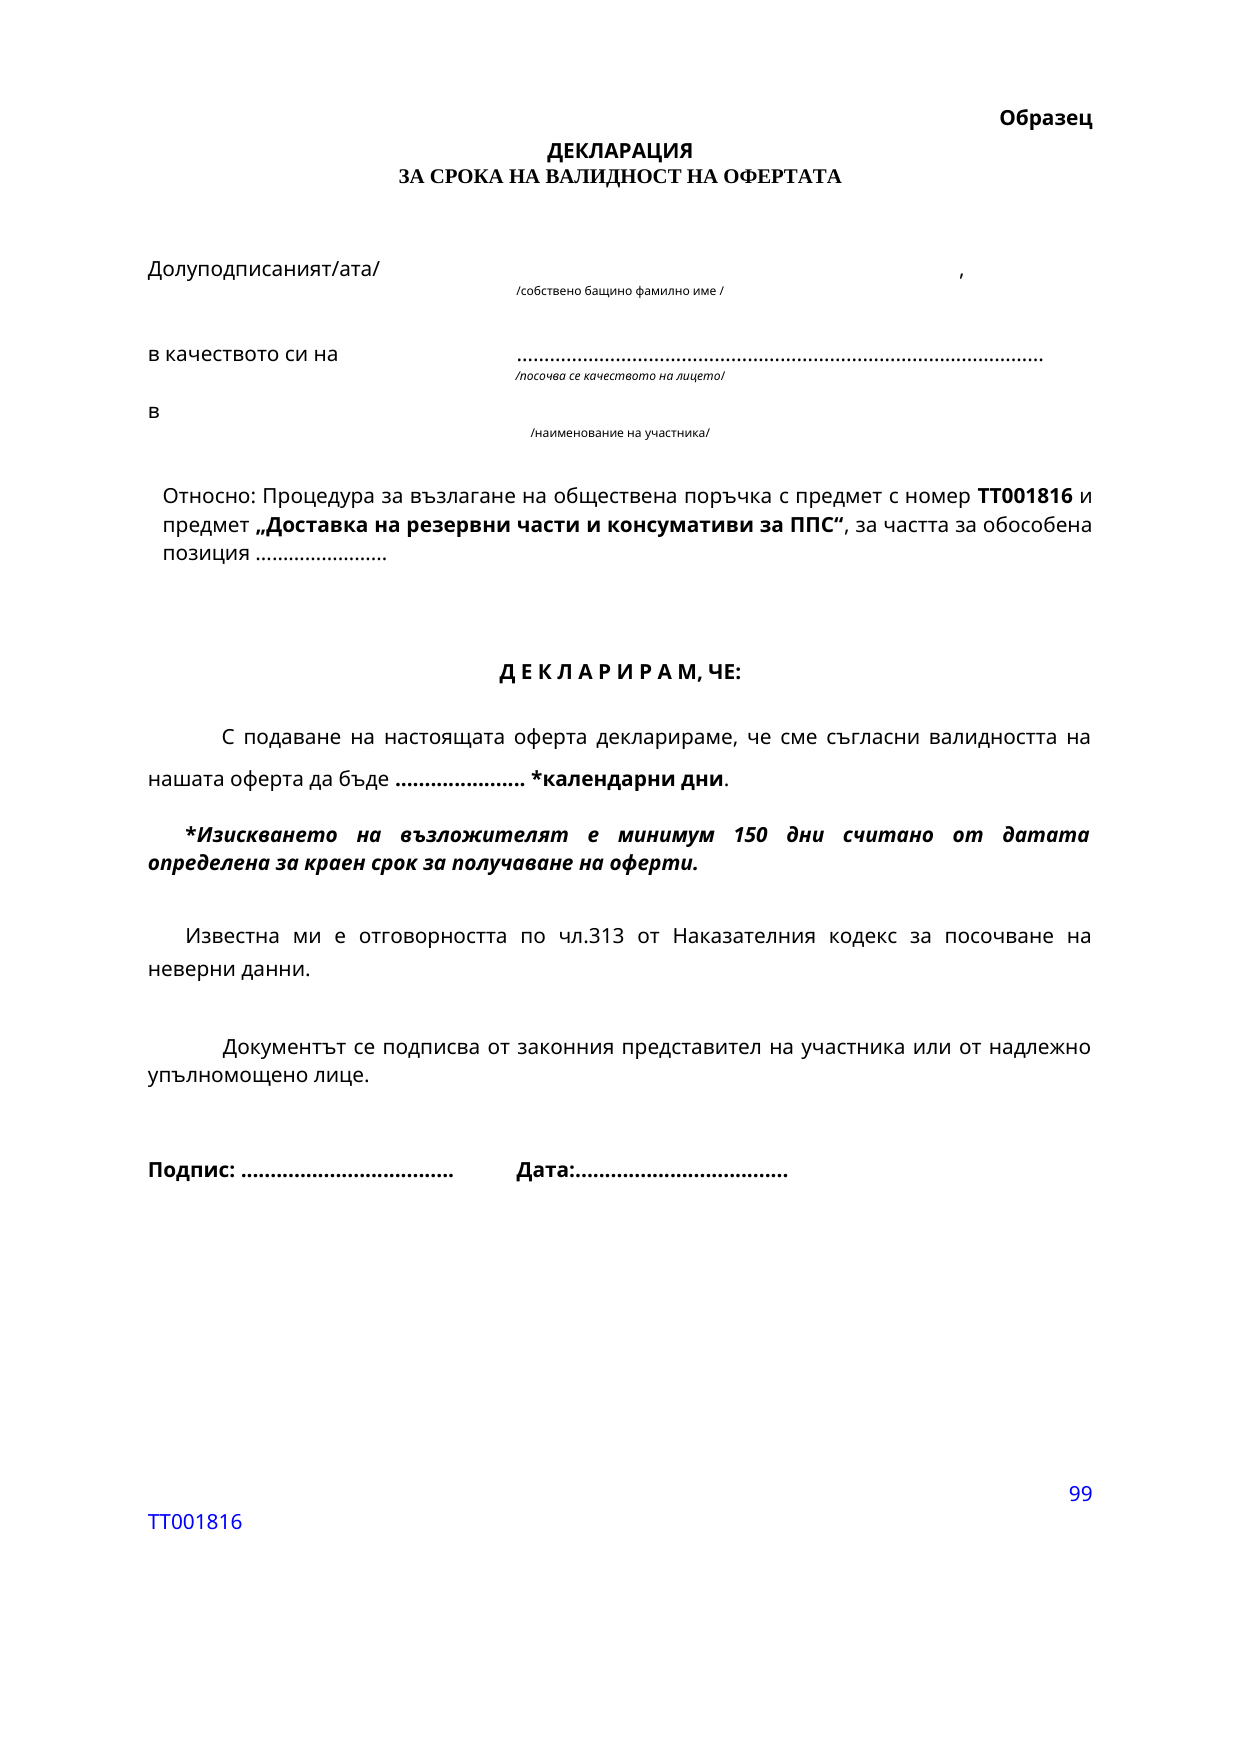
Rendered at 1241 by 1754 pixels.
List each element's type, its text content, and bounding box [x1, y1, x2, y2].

text Долуподписаният/ата/ , [148, 254, 1092, 282]
text *Изискването на възложителят е минимум 150 дни считано от датата определена за краен срок за получаване на оферти. [148, 820, 1092, 877]
text Д Е К Л А Р И Р А М, ЧЕ: [148, 657, 1092, 685]
text Известна ми е отговорността по чл.313 от Наказателния кодекс за посочване на неверни данни. [148, 922, 1092, 983]
text ЗА СРОКА НА ВАЛИДНОСТ НА ОФЕРТАТА [148, 164, 1092, 188]
text в качеството си на …………………………………………………………………………………... [148, 339, 1092, 367]
text /наименование на участника/ [148, 424, 1092, 453]
text С подаване на настоящата оферта декларираме, че сме съгласни валидността на нашата оферта да бъде ...................... *календарни дни. [148, 722, 1092, 793]
text ДЕКЛАРАЦИЯ [148, 136, 1092, 164]
text в [148, 396, 1092, 424]
text Образец [148, 103, 1092, 132]
text Документът се подписва от законния представител на участника или от надлежно упълномощено лице. [148, 1032, 1092, 1089]
text Относно: Процедура за възлагане на обществена поръчка с предмет с номер ТТ001816 и предмет „Доставка на резервни части и консумативи за ППС“, за частта за обособена позиция …………………… [162, 481, 1092, 567]
text /посочва се качеството на лицето/ [148, 367, 1092, 396]
text /собствено бащино фамилно име / [148, 282, 1092, 311]
text Подпис: .................................... Дата:.................................... [148, 1155, 1092, 1183]
